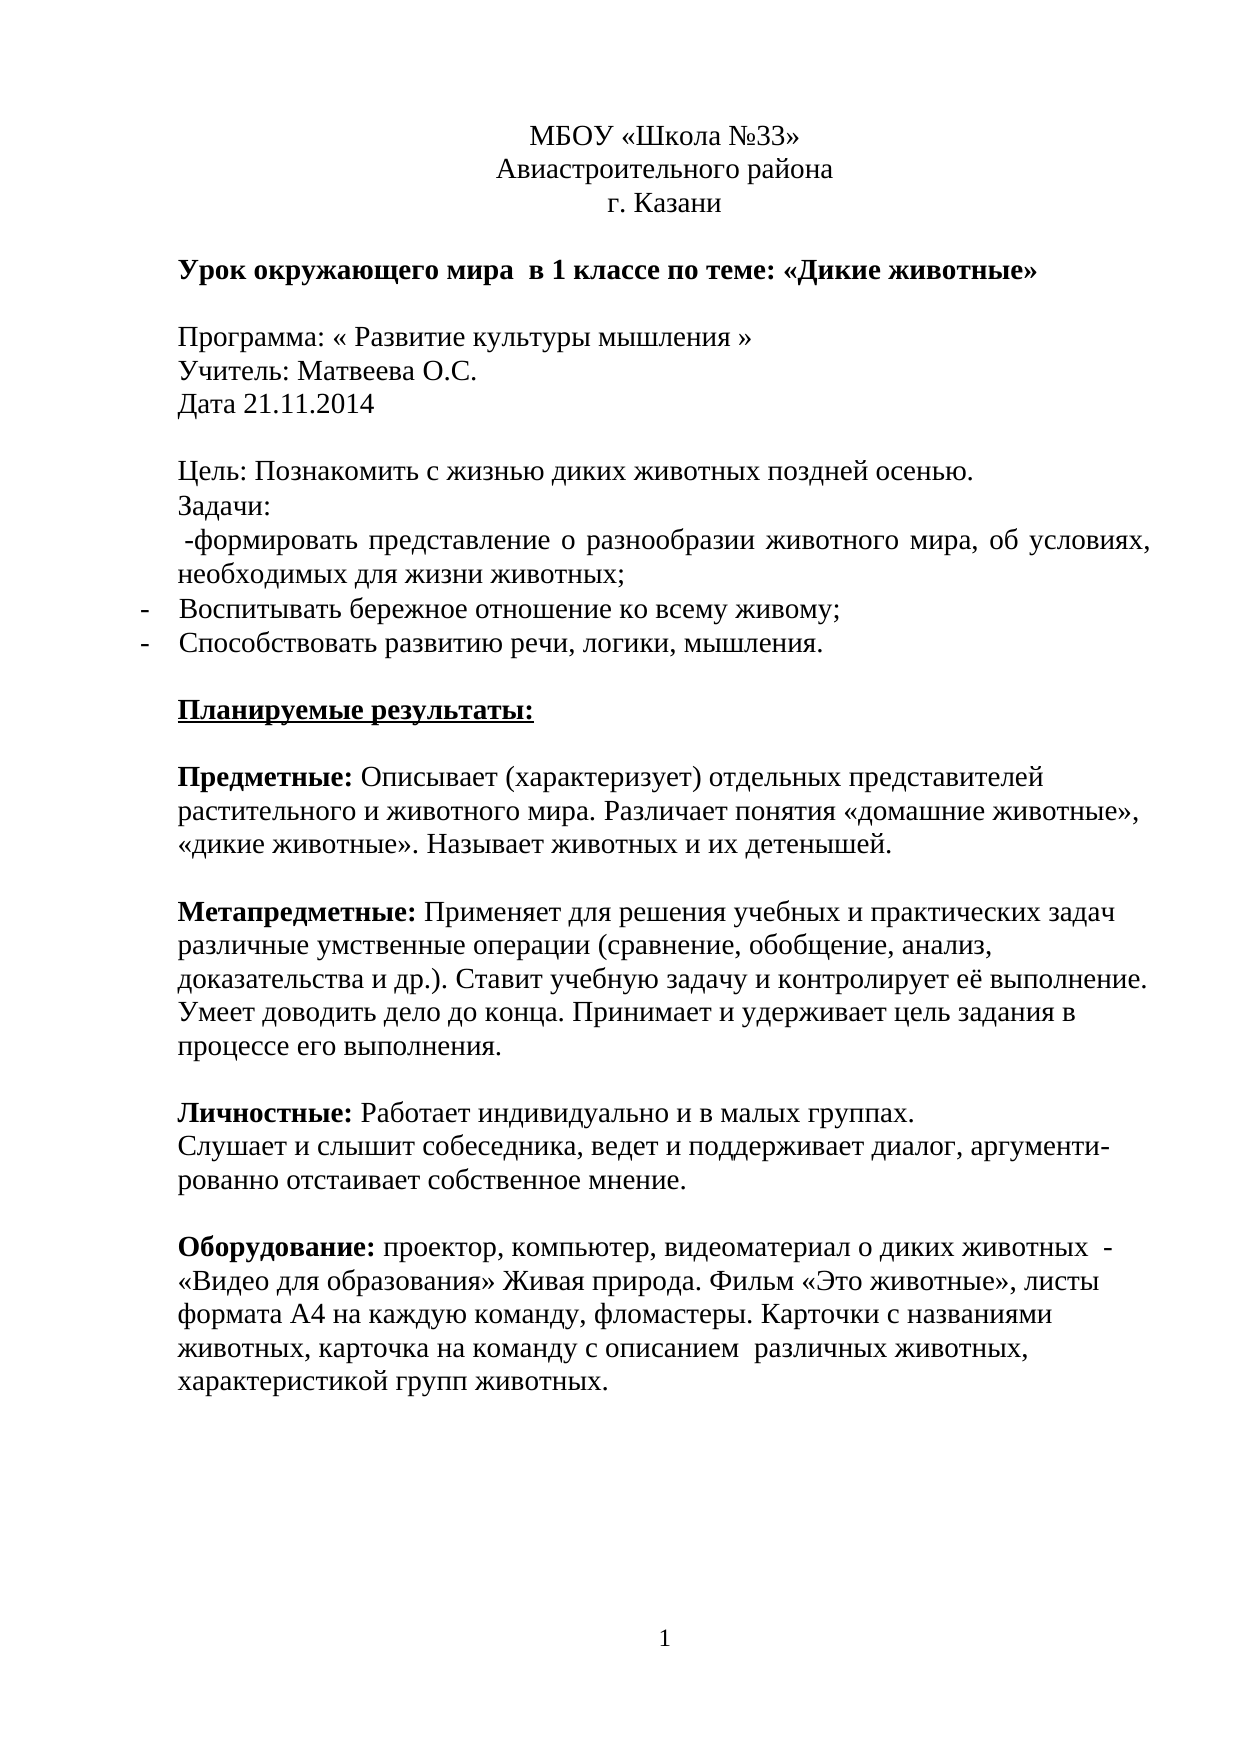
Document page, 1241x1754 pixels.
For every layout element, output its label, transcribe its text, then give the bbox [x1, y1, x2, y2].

text - Способствовать развитию речи, логики, мышления. [140, 624, 1152, 659]
text МБОУ «Школа №33» [177, 118, 1152, 152]
text Дата 21.11.2014 [177, 386, 1152, 420]
text Цель: Познакомить с жизнью диких животных поздней осенью. [177, 453, 1152, 487]
text Личностные: Работает индивидуально и в малых группах. [177, 1095, 1152, 1128]
text Оборудование: проектор, компьютер, видеоматериал о диких животных - «Видео для образования» Живая природа. Фильм «Это животные», листы формата А4 на каждую команду, фломастеры. Карточки с названиями животных, карточка на команду с описанием различных животных, характеристикой групп животных. [177, 1229, 1152, 1397]
text -формировать представление о разнообразии животного мира, об условиях, необходимых для жизни животных; [177, 521, 1152, 590]
text г. Казани [177, 185, 1152, 219]
text Задачи: [177, 487, 1152, 521]
text Планируемые результаты: [177, 692, 1152, 726]
text - Воспитывать бережное отношение ко всему живому; [140, 590, 1152, 624]
text Учитель: Матвеева О.С. [177, 353, 1152, 386]
text Программа: « Развитие культуры мышления » [177, 319, 1152, 353]
text Слушает и слышит собеседника, ведет и поддерживает диалог, аргументированно отстаивает собственное мнение. [177, 1128, 1152, 1196]
text Авиастроительного района [177, 152, 1152, 185]
text Предметные: Описывает (характеризует) отдельных представителей растительного и животного мира. Различает понятия «домашние животные», «дикие животные». Называет животных и их детенышей. [177, 759, 1152, 860]
text Урок окружающего мира в 1 классе по теме: «Дикие животные» [177, 252, 1152, 286]
text Метапредметные: Применяет для решения учебных и практических задач различные умственные операции (сравнение, обобщение, анализ, доказательства и др.). Ставит учебную задачу и контролирует её выполнение. Умеет доводить дело до конца. Принимает и удерживает цель задания в процессе его выполнения. [177, 894, 1152, 1061]
